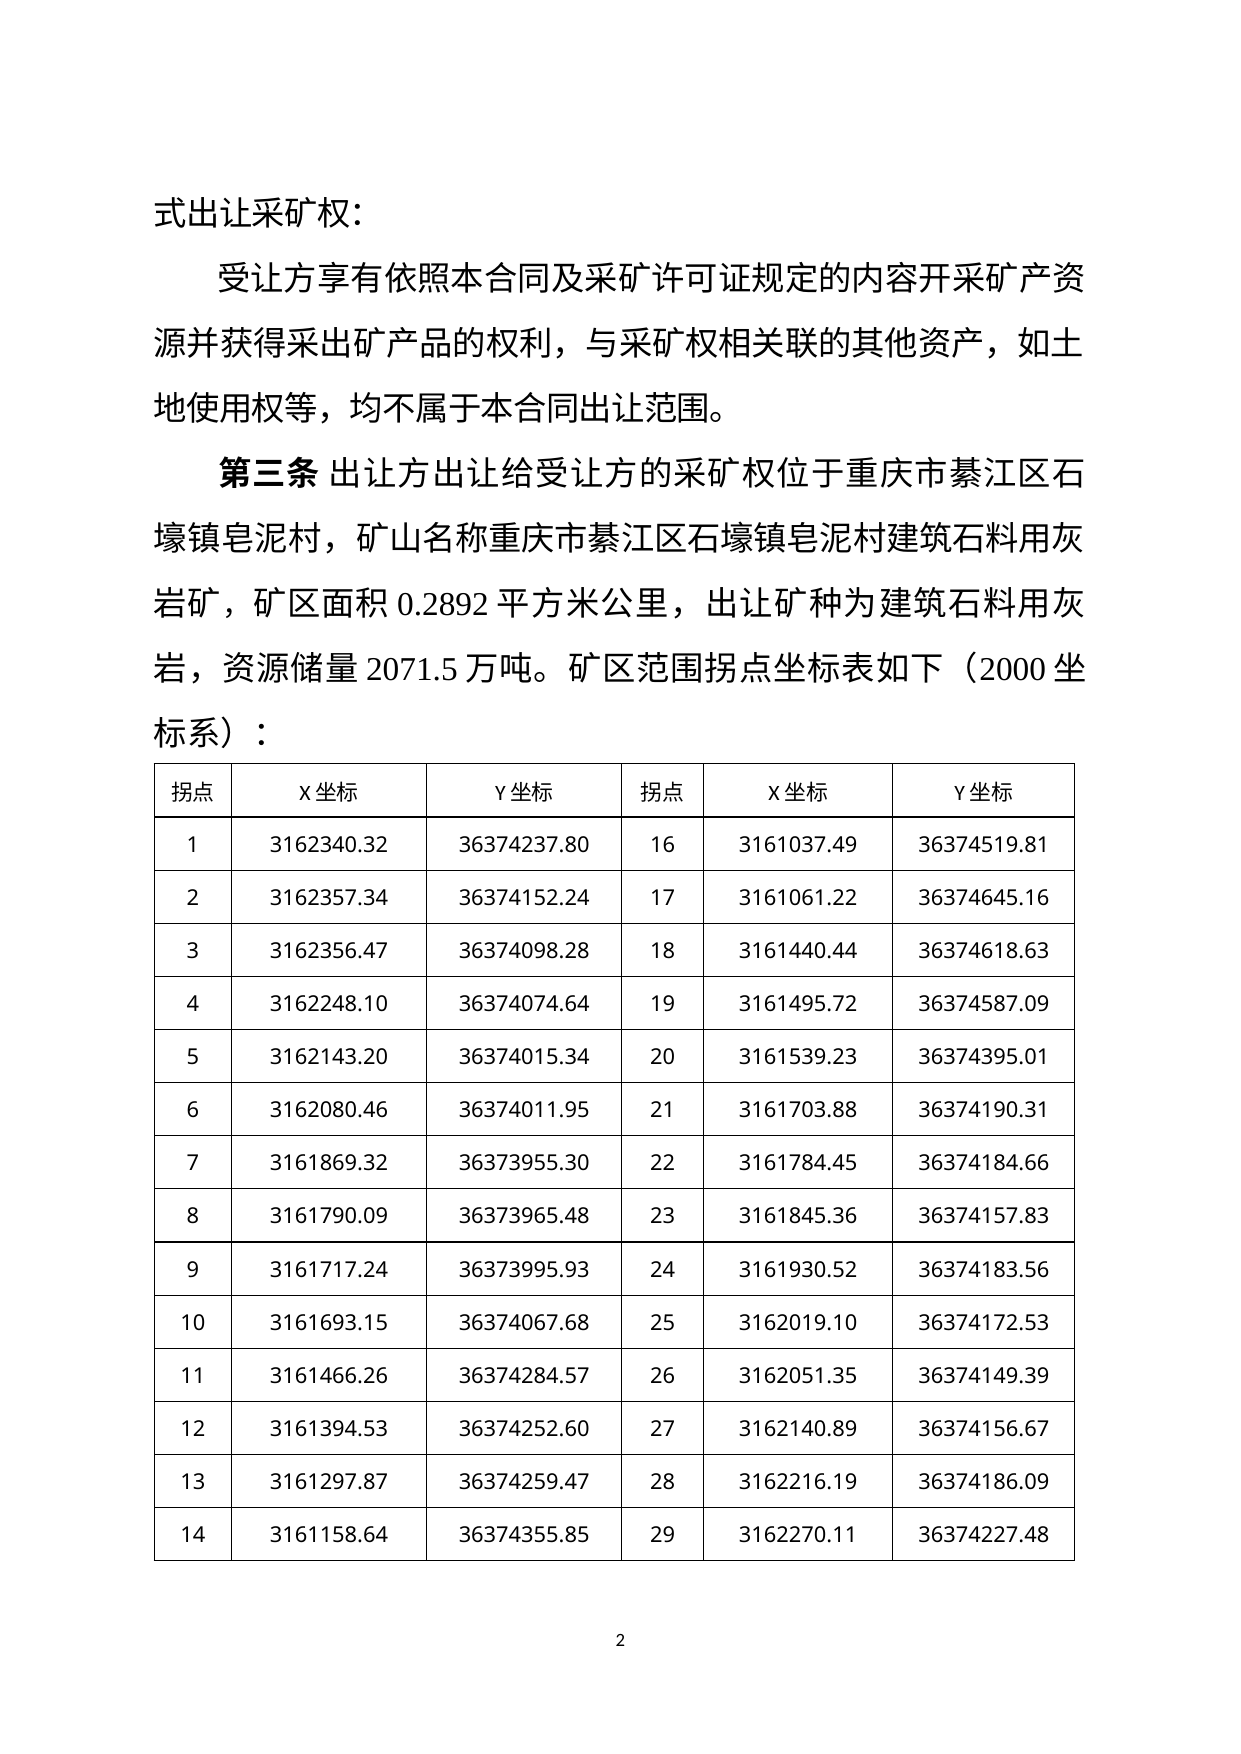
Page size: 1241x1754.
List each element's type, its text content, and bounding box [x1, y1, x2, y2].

table_cell 3161930.52 [704, 1243, 892, 1294]
table_cell 8 [155, 1189, 231, 1241]
table_cell 12 [155, 1402, 231, 1454]
table_cell 2 [155, 871, 231, 923]
table_cell 22 [622, 1136, 703, 1188]
table_cell 23 [622, 1189, 703, 1241]
table_header X坐标 [704, 764, 892, 816]
table_cell 36373955.30 [427, 1136, 621, 1188]
table_cell 36374184.66 [893, 1136, 1074, 1188]
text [153, 178, 1087, 243]
table_header 拐点 [622, 764, 703, 816]
table_cell 3161297.87 [232, 1455, 426, 1507]
table_cell 3161466.26 [232, 1349, 426, 1401]
table_cell 17 [622, 871, 703, 923]
table_cell 16 [622, 818, 703, 869]
table_cell 28 [622, 1455, 703, 1507]
table_cell 36374149.39 [893, 1349, 1074, 1401]
table_cell 36374186.09 [893, 1455, 1074, 1507]
table_cell 36373995.93 [427, 1243, 621, 1294]
table_cell 24 [622, 1243, 703, 1294]
table_cell 4 [155, 977, 231, 1029]
table_cell 36374172.53 [893, 1296, 1074, 1348]
table_header X坐标 [232, 764, 426, 816]
table_cell 36374355.85 [427, 1508, 621, 1560]
table_cell 3161717.24 [232, 1243, 426, 1294]
table_cell 3162143.20 [232, 1030, 426, 1082]
table_cell 29 [622, 1508, 703, 1560]
table_cell 3161693.15 [232, 1296, 426, 1348]
table_cell 3162080.46 [232, 1083, 426, 1135]
table_cell 36373965.48 [427, 1189, 621, 1241]
table_cell 36374395.01 [893, 1030, 1074, 1082]
table_cell 26 [622, 1349, 703, 1401]
table_cell 1 [155, 818, 231, 869]
table_cell 10 [155, 1296, 231, 1348]
table_cell 3161790.09 [232, 1189, 426, 1241]
table_cell 36374098.28 [427, 924, 621, 976]
table_cell 36374519.81 [893, 818, 1074, 869]
table_cell 36374067.68 [427, 1296, 621, 1348]
table_cell 3161037.49 [704, 818, 892, 869]
table_cell 36374156.67 [893, 1402, 1074, 1454]
table_cell 13 [155, 1455, 231, 1507]
table_cell 18 [622, 924, 703, 976]
table_cell 11 [155, 1349, 231, 1401]
table_cell 3162356.47 [232, 924, 426, 976]
table_header Y坐标 [893, 764, 1074, 816]
table_cell 36374157.83 [893, 1189, 1074, 1241]
table_cell 36374284.57 [427, 1349, 621, 1401]
text 第三条 出让方出让给受让方的采矿权位于重庆市綦江区石壕镇皂泥村，矿山名称重庆市綦江区石壕镇皂泥村建筑石料用灰岩矿，矿区面积0.2892平方米公里，出让矿种为建筑石料用灰岩，资源储量2071.5万吨。矿区范围拐点坐标表如下（2000坐标系）： [153, 438, 1087, 763]
table_cell 3162051.35 [704, 1349, 892, 1401]
table_cell 36374645.16 [893, 871, 1074, 923]
table_cell 36374183.56 [893, 1243, 1074, 1294]
table_cell 20 [622, 1030, 703, 1082]
table_cell 3 [155, 924, 231, 976]
table_cell 36374015.34 [427, 1030, 621, 1082]
table_cell 9 [155, 1243, 231, 1294]
table_cell 3162248.10 [232, 977, 426, 1029]
table_cell 36374152.24 [427, 871, 621, 923]
table_cell 5 [155, 1030, 231, 1082]
table_cell 36374259.47 [427, 1455, 621, 1507]
table_cell 14 [155, 1508, 231, 1560]
table_cell 3161061.22 [704, 871, 892, 923]
table_cell 3161440.44 [704, 924, 892, 976]
table_cell 3161784.45 [704, 1136, 892, 1188]
table_cell 36374587.09 [893, 977, 1074, 1029]
table_cell 19 [622, 977, 703, 1029]
table_cell 36374011.95 [427, 1083, 621, 1135]
table_cell 36374237.80 [427, 818, 621, 869]
table_cell 3162357.34 [232, 871, 426, 923]
table_cell 3161158.64 [232, 1508, 426, 1560]
table_cell 3162140.89 [704, 1402, 892, 1454]
table_cell 3162340.32 [232, 818, 426, 869]
table_cell 7 [155, 1136, 231, 1188]
table_cell 3162216.19 [704, 1455, 892, 1507]
table_cell 36374074.64 [427, 977, 621, 1029]
text 受让方享有依照本合同及采矿许可证规定的内容开采矿产资源并获得采出矿产品的权利，与采矿权相关联的其他资产，如土地使用权等，均不属于本合同出让范围。 [153, 243, 1087, 438]
table_cell 3161703.88 [704, 1083, 892, 1135]
table_cell 25 [622, 1296, 703, 1348]
table_cell 3161394.53 [232, 1402, 426, 1454]
table_header 拐点 [155, 764, 231, 816]
table_cell 3161539.23 [704, 1030, 892, 1082]
table_cell 3161845.36 [704, 1189, 892, 1241]
table_cell 36374618.63 [893, 924, 1074, 976]
table_cell 3162270.11 [704, 1508, 892, 1560]
table_cell 36374252.60 [427, 1402, 621, 1454]
table_cell 3162019.10 [704, 1296, 892, 1348]
table_cell 3161869.32 [232, 1136, 426, 1188]
table_cell 36374190.31 [893, 1083, 1074, 1135]
table_cell 6 [155, 1083, 231, 1135]
table_cell 21 [622, 1083, 703, 1135]
table_cell 3161495.72 [704, 977, 892, 1029]
table_header Y坐标 [427, 764, 621, 816]
table_cell 27 [622, 1402, 703, 1454]
table_cell 36374227.48 [893, 1508, 1074, 1560]
